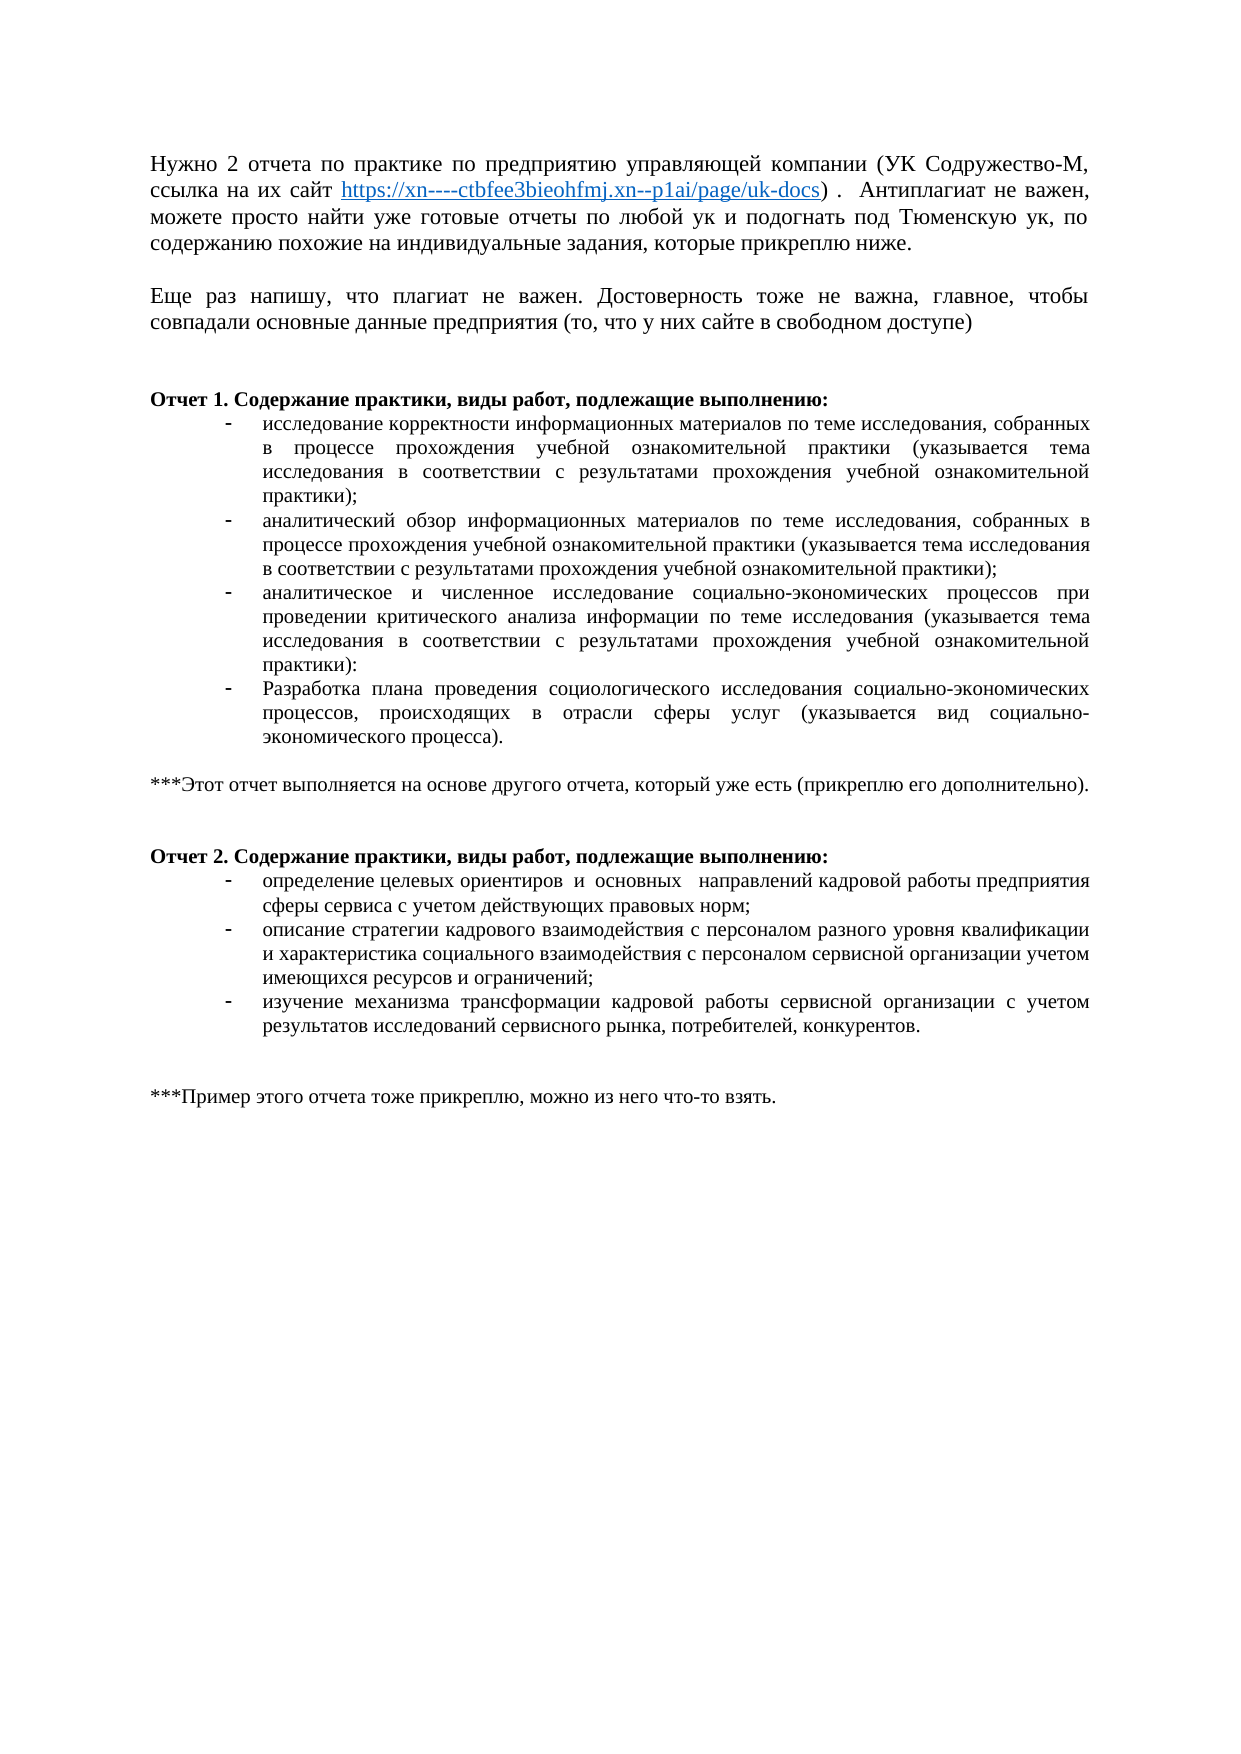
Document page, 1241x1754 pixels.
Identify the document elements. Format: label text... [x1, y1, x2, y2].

list определение целевых ориентиров и основных направлений кадровой работы предприятия сферы сервиса с учетом действующих правовых норм; [225, 868, 1090, 917]
list Разработка плана проведения социологического исследования социально-экономических процессов, происходящих в отрасли сферы услуг (указывается вид социально-экономического процесса). [225, 676, 1090, 748]
text Отчет 2. Содержание практики, виды работ, подлежащие выполнению: [150, 844, 1090, 868]
list исследование корректности информационных материалов по теме исследования, собранных в процессе прохождения учебной ознакомительной практики (указывается тема исследования в соответствии с результатами прохождения учебной ознакомительной практики); [225, 411, 1090, 507]
text Отчет 1. Содержание практики, виды работ, подлежащие выполнению: [150, 387, 1090, 411]
list аналитический обзор информационных материалов по теме исследования, собранных в процессе прохождения учебной ознакомительной практики (указывается тема исследования в соответствии с результатами прохождения учебной ознакомительной практики); [225, 507, 1090, 580]
list описание стратегии кадрового взаимодействия с персоналом разного уровня квалификации и характеристика социального взаимодействия с персоналом сервисной организации учетом имеющихся ресурсов и ограничений; [225, 917, 1090, 989]
text Нужно 2 отчета по практике по предприятию управляющей компании (УК Содружество-М, ссылка на их сайт https://xn----ctbfee3bieohfmj.xn--p1ai/page/uk-docs) . Антиплагиат не важен, можете просто найти уже готовые отчеты по любой ук и подогнать под Тюменскую ук, по содержанию похожие на индивидуальные задания, которые прикреплю ниже. [150, 150, 1090, 255]
list изучение механизма трансформации кадровой работы сервисной организации с учетом результатов исследований сервисного рынка, потребителей, конкурентов. [225, 989, 1090, 1037]
list аналитическое и численное исследование социально-экономических процессов при проведении критического анализа информации по теме исследования (указывается тема исследования в соответствии с результатами прохождения учебной ознакомительной практики): [225, 580, 1090, 676]
text ***Этот отчет выполняется на основе другого отчета, который уже есть (прикреплю его дополнительно). [150, 772, 1090, 796]
text ***Пример этого отчета тоже прикреплю, можно из него что-то взять. [150, 1084, 1090, 1108]
text Еще раз напишу, что плагиат не важен. Достоверность тоже не важна, главное, чтобы совпадали основные данные предприятия (то, что у них сайте в свободном доступе) [150, 282, 1090, 334]
